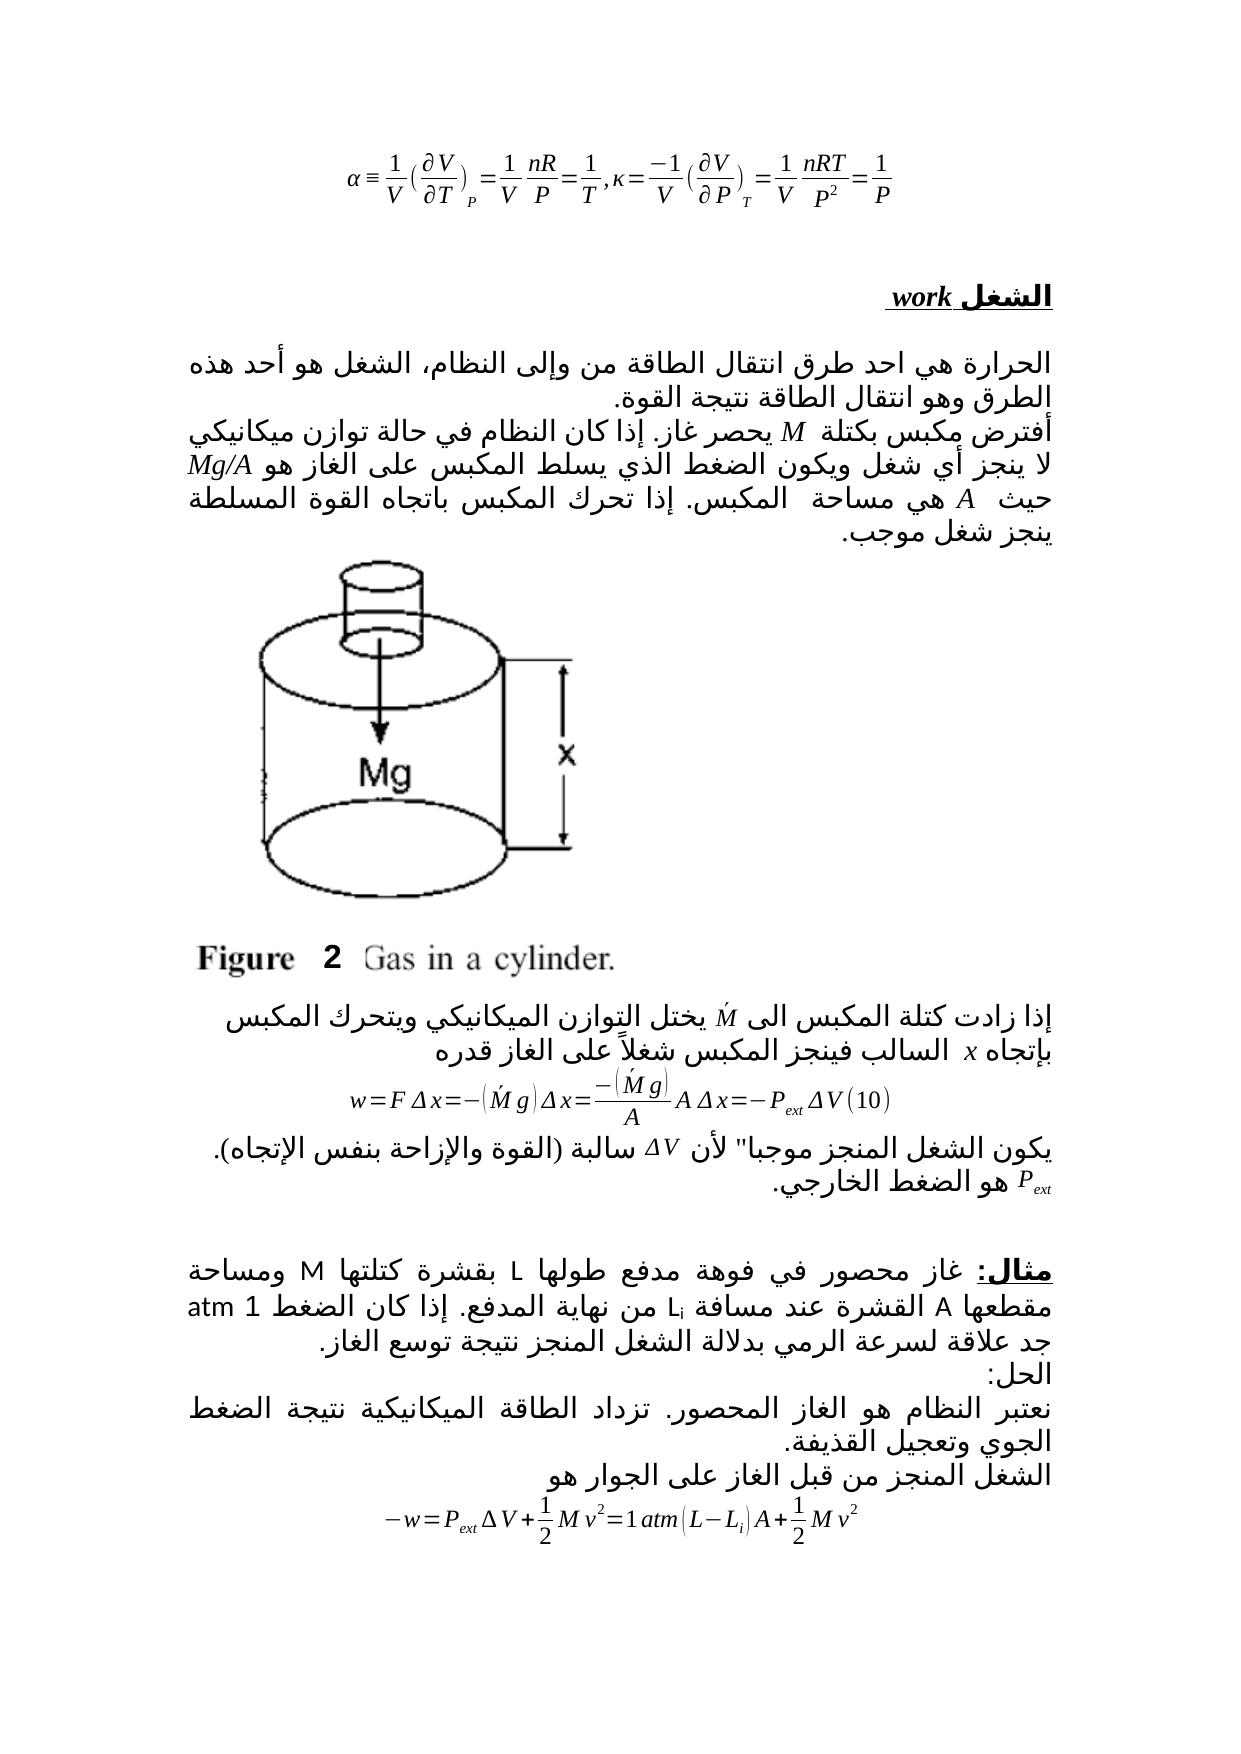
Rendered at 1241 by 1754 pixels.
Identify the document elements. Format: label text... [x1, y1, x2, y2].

text نعتبر النظام هو الغاز المحصور. تزداد الطاقة الميكانيكية نتيجة الضغط الجوي وتعجيل القذيفة. [187, 1391, 1053, 1458]
text أفترض مكبس بكتلة M يحصر غاز. إذا كان النظام في حالة توازن ميكانيكي لا ينجز أي شغل ويكون الضغط الذي يسلط المكبس على الغاز هو Mg/A حيث A هي مساحة المكبس. إذا تحرك المكبس باتجاه القوة المسلطة ينجز شغل موجب. [187, 414, 1053, 548]
text إذا زادت كتلة المكبس الى يختل التوازن الميكانيكي ويتحرك المكبس بإتجاه x السالب فينجز المكبس شغلاً على الغاز قدره [187, 999, 1053, 1066]
text الشغل work [187, 279, 1053, 313]
text يكون الشغل المنجز موجبا" لأن سالبة (القوة والإزاحة بنفس الإتجاه). هو الضغط الخارجي. [187, 1131, 1053, 1199]
text الحرارة هي احد طرق انتقال الطاقة من وإلى النظام، الشغل هو أحد هذه الطرق وهو انتقال الطاقة نتيجة القوة. [187, 347, 1053, 414]
text مثال: غاز محصور في فوهة مدفع طولها L بقشرة كتلتها M ومساحة مقطعها A القشرة عند مسافة Li من نهاية المدفع. إذا كان الضغط 1 atm جد علاقة لسرعة الرمي بدلالة الشغل المنجز نتيجة توسع الغاز. [187, 1252, 1053, 1357]
text الشغل المنجز من قبل الغاز على الجوار هو [187, 1458, 1053, 1491]
text الحل: [187, 1357, 1053, 1391]
